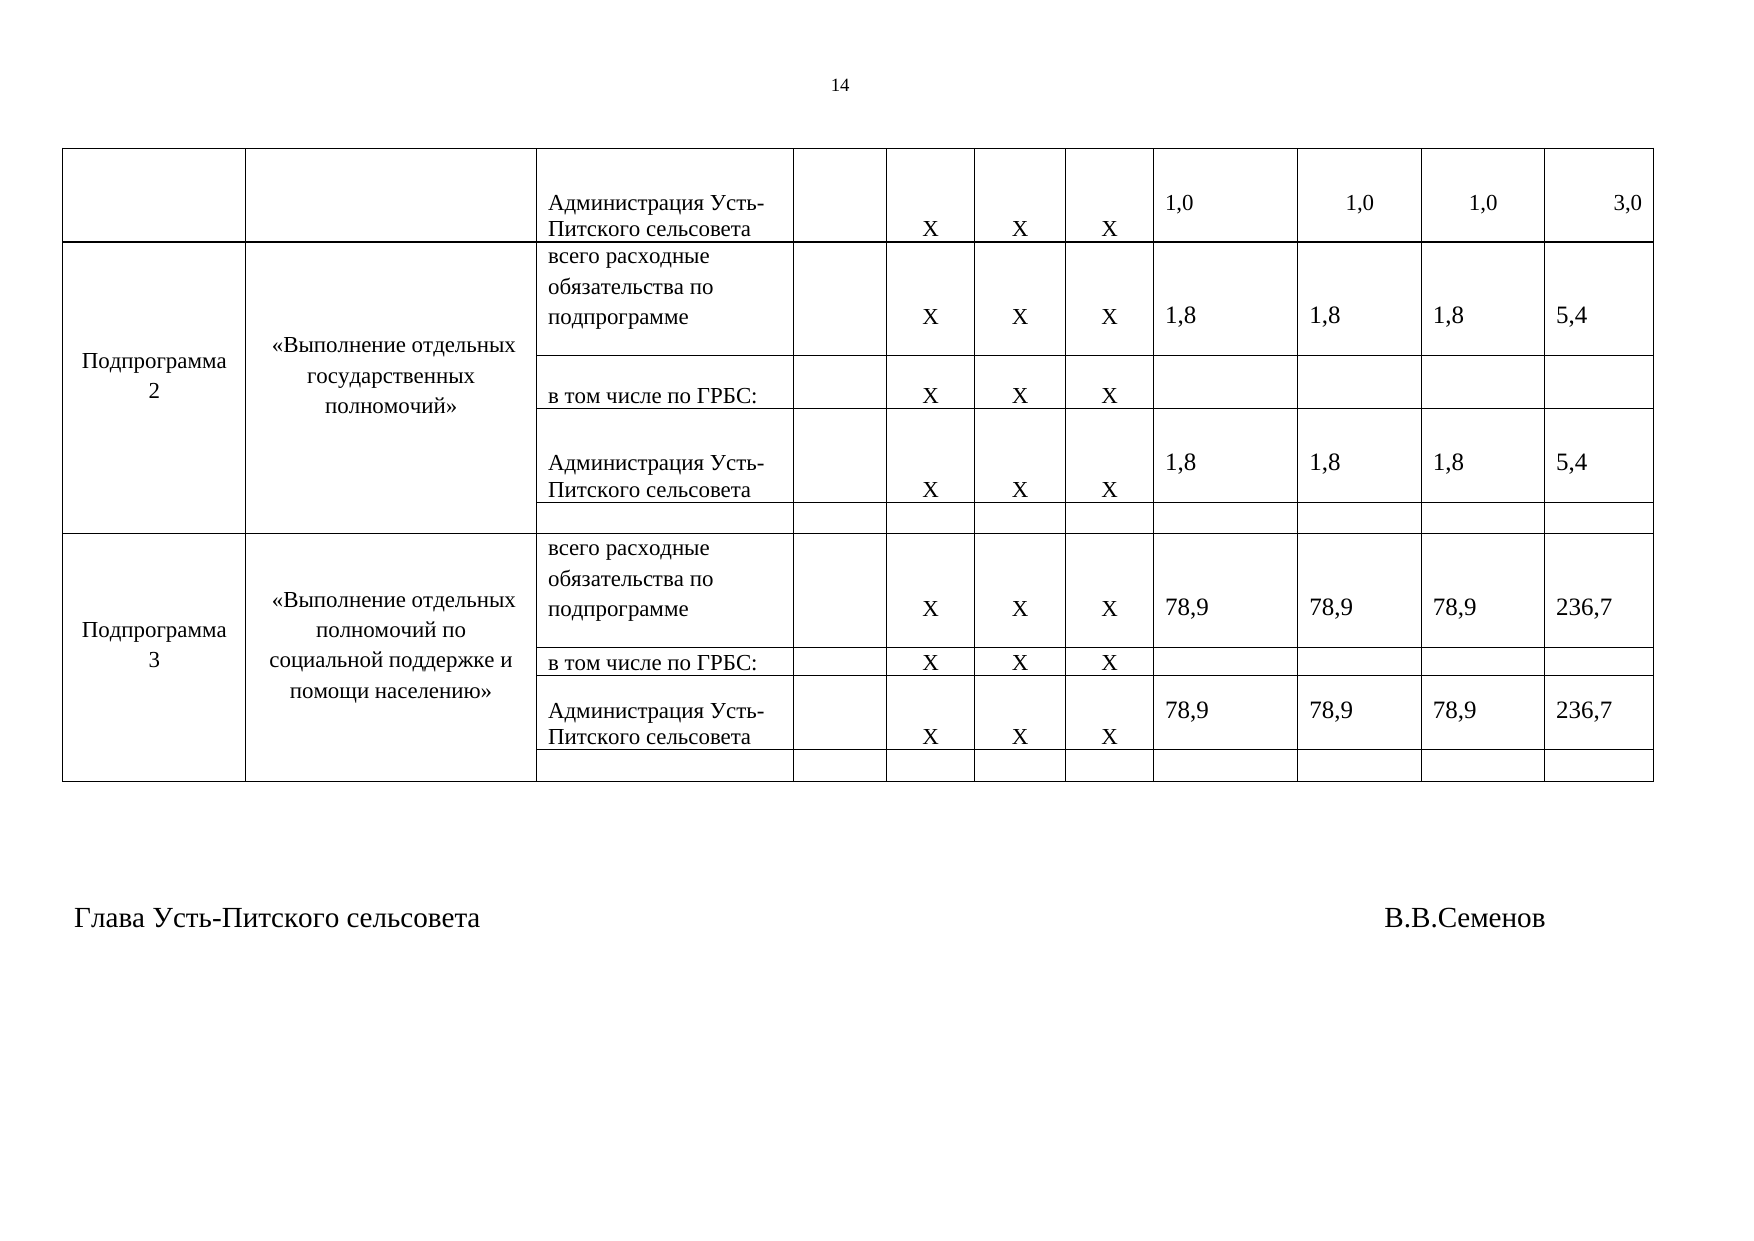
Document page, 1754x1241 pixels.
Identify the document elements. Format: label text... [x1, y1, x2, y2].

table_cell Подпрограмма 2 [63, 243, 245, 533]
table_cell всего расходные обязательства по подпрограмме [537, 534, 793, 647]
table_cell Администрация Усть-Питского сельсовета [537, 676, 793, 749]
table_cell Х [887, 149, 974, 241]
table_cell [537, 750, 793, 781]
table_cell 78,9 [1154, 534, 1297, 647]
table_cell [1545, 503, 1653, 533]
table_cell 3,0 [1545, 149, 1653, 241]
table_cell [975, 750, 1065, 781]
table_cell [794, 648, 886, 675]
table_cell в том числе по ГРБС: [537, 648, 793, 675]
table_cell [1298, 356, 1421, 408]
table_cell 1,0 [1154, 149, 1297, 241]
table_cell [794, 676, 886, 749]
table_cell [1154, 503, 1297, 533]
table_cell 5,4 [1545, 409, 1653, 502]
table_cell [1066, 503, 1153, 533]
table_cell [1298, 648, 1421, 675]
table_cell 78,9 [1422, 676, 1544, 749]
table_cell Х [975, 243, 1065, 355]
table_cell 5,4 [1545, 243, 1653, 355]
table_cell [1154, 648, 1297, 675]
table_cell Администрация Усть-Питского сельсовета [537, 149, 793, 241]
table_cell Х [975, 648, 1065, 675]
table_cell 1,8 [1422, 409, 1544, 502]
table_cell [975, 503, 1065, 533]
table_cell [794, 503, 886, 533]
table_cell Х [887, 356, 974, 408]
table_cell [1154, 750, 1297, 781]
table_cell [794, 356, 886, 408]
table_cell Х [1066, 676, 1153, 749]
table_cell Х [1066, 409, 1153, 502]
table_cell 1,8 [1154, 409, 1297, 502]
table_cell [1298, 503, 1421, 533]
table_cell [1422, 503, 1544, 533]
table_cell [794, 409, 886, 502]
table_cell 1,8 [1422, 243, 1544, 355]
table_cell 236,7 [1545, 534, 1653, 647]
table_cell [1545, 648, 1653, 675]
table_cell 78,9 [1298, 676, 1421, 749]
table_cell Х [887, 534, 974, 647]
table_cell «Выполнение отдельных полномочий по социальной поддержке и помощи населению» [246, 534, 536, 781]
text Глава Усть-Питского сельсовета В.В.Семенов [74, 900, 1606, 934]
table_cell 78,9 [1298, 534, 1421, 647]
table_cell 1,0 [1298, 149, 1421, 241]
table_cell [794, 534, 886, 647]
table_cell Х [975, 534, 1065, 647]
table_cell Х [1066, 648, 1153, 675]
table_cell 1,8 [1298, 243, 1421, 355]
table_cell «Выполнение отдельных государственных полномочий» [246, 243, 536, 533]
table_cell Администрация Усть-Питского сельсовета [537, 409, 793, 502]
table_cell [1154, 356, 1297, 408]
table_cell [1545, 356, 1653, 408]
table_cell Х [975, 356, 1065, 408]
table_cell 236,7 [1545, 676, 1653, 749]
table_cell [537, 503, 793, 533]
table_cell 1,8 [1298, 409, 1421, 502]
table_cell [794, 243, 886, 355]
table_cell Х [1066, 534, 1153, 647]
table_cell [887, 503, 974, 533]
table_cell [794, 149, 886, 241]
table_cell [1298, 750, 1421, 781]
table_cell 1,0 [1422, 149, 1544, 241]
table_cell Х [975, 149, 1065, 241]
table_cell [1422, 750, 1544, 781]
table_cell 78,9 [1154, 676, 1297, 749]
table_cell Подпрограмма 3 [63, 534, 245, 781]
table_cell в том числе по ГРБС: [537, 356, 793, 408]
table_cell [1545, 750, 1653, 781]
table_cell Х [975, 409, 1065, 502]
table_cell [1422, 356, 1544, 408]
table_cell [1422, 648, 1544, 675]
table_cell Х [1066, 356, 1153, 408]
table_cell 1,8 [1154, 243, 1297, 355]
table_cell 78,9 [1422, 534, 1544, 647]
table_cell Х [887, 676, 974, 749]
table_cell Х [1066, 149, 1153, 241]
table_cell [537, 243, 793, 355]
table_cell Х [1066, 243, 1153, 355]
table_cell Х [887, 648, 974, 675]
table_cell Х [975, 676, 1065, 749]
table_cell [887, 750, 974, 781]
table_cell Х [887, 409, 974, 502]
table_cell Х [887, 243, 974, 355]
table_cell [794, 750, 886, 781]
table_cell [1066, 750, 1153, 781]
